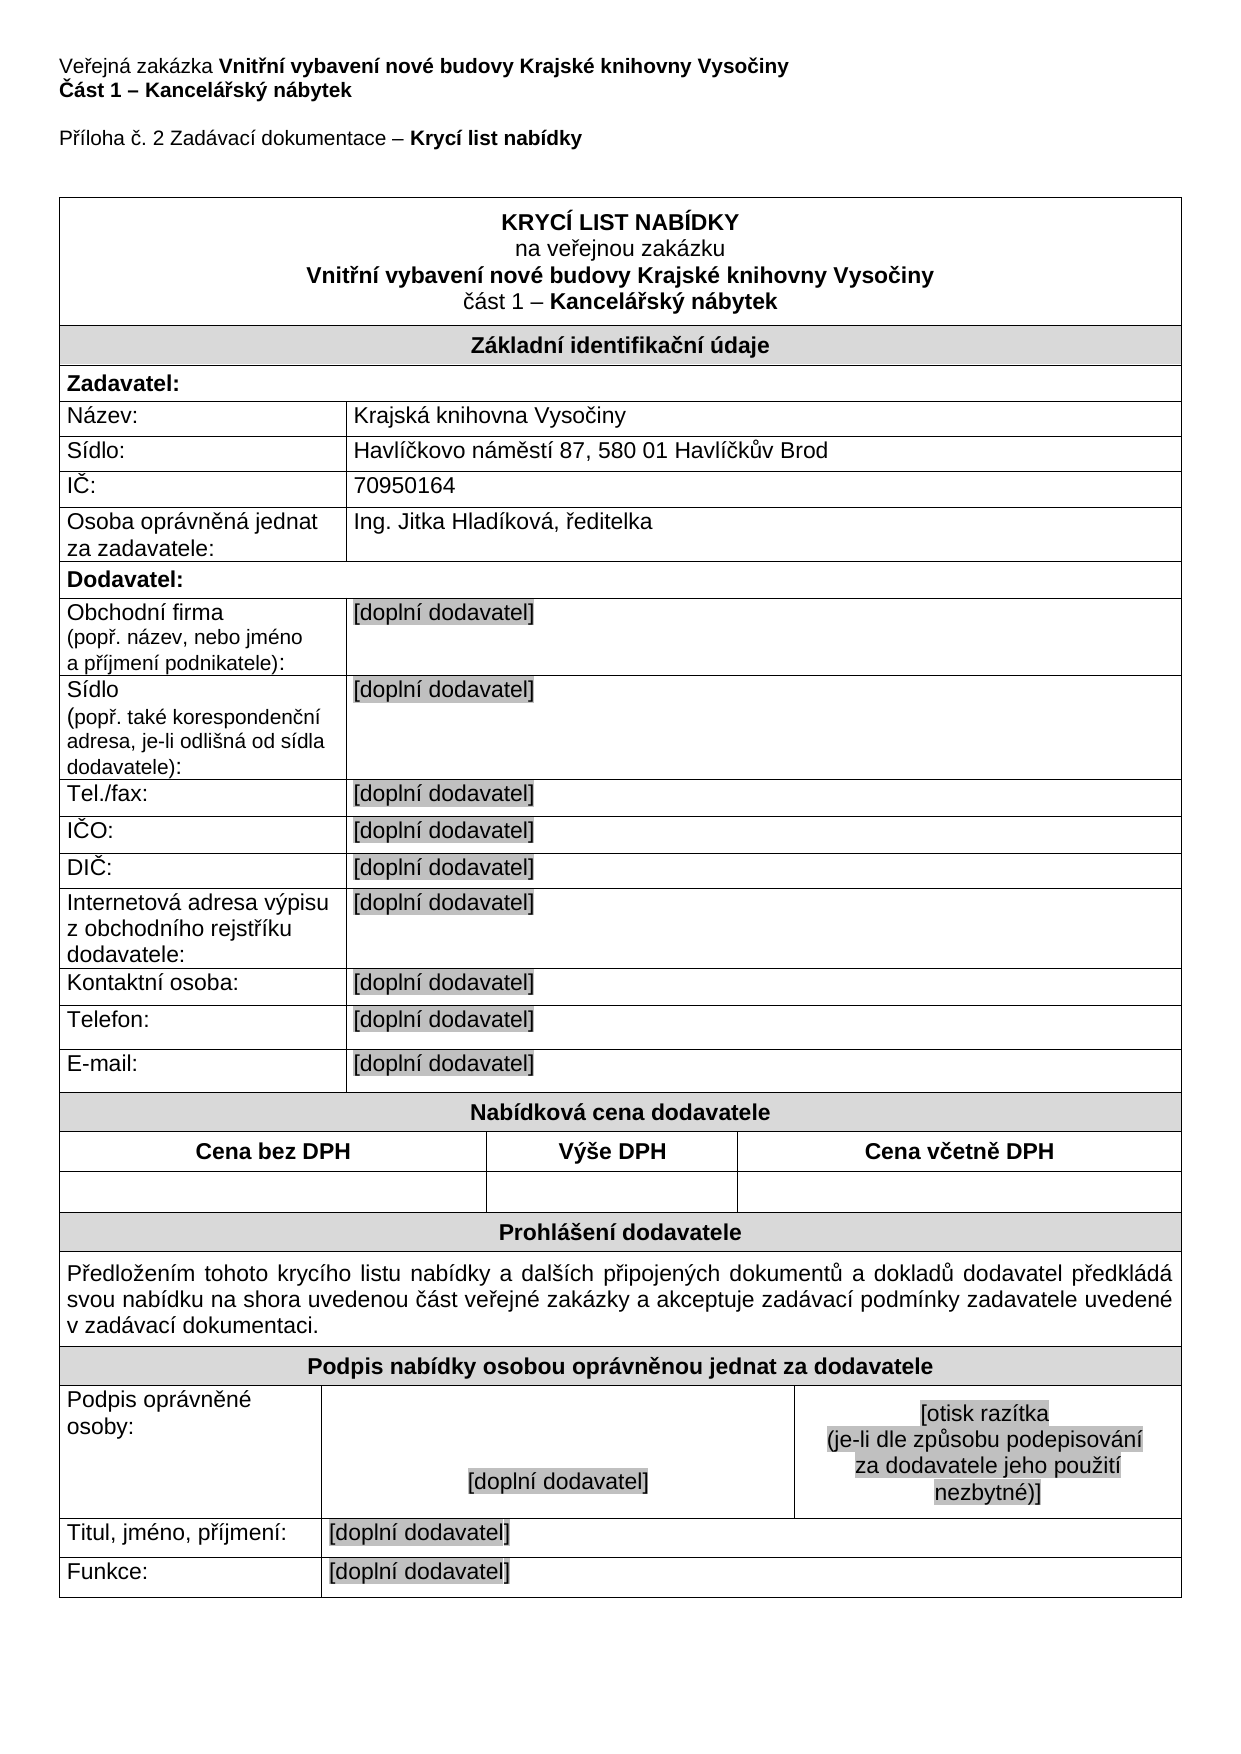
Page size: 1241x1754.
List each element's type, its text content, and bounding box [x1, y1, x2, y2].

table_cell [doplní dodavatel] [347, 854, 1181, 888]
table_cell [738, 1172, 1181, 1212]
table_cell Dodavatel: [60, 562, 346, 597]
table_cell [doplní dodavatel] [322, 1519, 1181, 1557]
table_cell Funkce: [60, 1558, 321, 1597]
table_cell Cena bez DPH [60, 1132, 486, 1171]
table_cell Krajská knihovna Vysočiny [347, 402, 1181, 436]
table_cell [doplní dodavatel] [347, 817, 1181, 853]
table_cell [doplní dodavatel] [347, 889, 1181, 968]
table_cell [otisk razítka (je-li dle způsobu podepisování za dodavatele jeho použití nezbytné)] [795, 1386, 1181, 1518]
table_cell [doplní dodavatel] [347, 1006, 1181, 1049]
table_cell [60, 1172, 486, 1212]
table_cell 70950164 [347, 472, 1181, 507]
table_cell Předložením tohoto krycího listu nabídky a dalších připojených dokumentů a dokladů dodavatel předkládá svou nabídku na shora uvedenou část veřejné zakázky a akceptuje zadávací podmínky zadavatele uvedené v zadávací dokumentaci. [60, 1252, 1181, 1346]
table_cell Titul, jméno, příjmení: [60, 1519, 321, 1557]
table_cell Tel./fax: [60, 780, 346, 816]
table_cell Sídlo (popř. také korespondenční adresa, je-li odlišná od sídla dodavatele): [60, 676, 346, 779]
table_cell [346, 562, 1181, 597]
table_cell Kontaktní osoba: [60, 969, 346, 1005]
table_cell Zadavatel: [60, 366, 1181, 401]
table_cell [doplní dodavatel] [347, 599, 1181, 675]
table_cell [487, 1172, 737, 1212]
table_cell [doplní dodavatel] [322, 1558, 1181, 1597]
table_cell Podpis nabídky osobou oprávněnou jednat za dodavatele [60, 1347, 1181, 1385]
table_cell Obchodní firma (popř. název, nebo jméno a příjmení podnikatele): [60, 599, 346, 675]
table_cell [doplní dodavatel] [347, 1050, 1181, 1092]
table_cell Cena včetně DPH [738, 1132, 1181, 1171]
table_cell [doplní dodavatel] [347, 676, 1181, 779]
table_cell Ing. Jitka Hladíková, ředitelka [347, 508, 1181, 561]
table_cell E-mail: [60, 1050, 346, 1092]
table_cell Podpis oprávněné osoby: [60, 1386, 321, 1518]
table_cell Výše DPH [487, 1132, 737, 1171]
table_cell Základní identifikační údaje [60, 326, 1181, 364]
table_cell [doplní dodavatel] [322, 1386, 794, 1518]
table_cell [doplní dodavatel] [347, 780, 1181, 816]
table_cell Internetová adresa výpisu z obchodního rejstříku dodavatele: [60, 889, 346, 968]
table_cell Nabídková cena dodavatele [60, 1093, 1181, 1131]
table_cell Telefon: [60, 1006, 346, 1049]
table_cell [doplní dodavatel] [347, 969, 1181, 1005]
table_cell DIČ: [60, 854, 346, 888]
table_cell Prohlášení dodavatele [60, 1213, 1181, 1251]
table_cell IČ: [60, 472, 346, 507]
table_header KRYCÍ LIST NABÍDKY na veřejnou zakázku Vnitřní vybavení nové budovy Krajské knihovny Vysočiny část 1 – Kancelářský nábytek [60, 198, 1181, 325]
table_cell Sídlo: [60, 437, 346, 471]
table_cell Název: [60, 402, 346, 436]
table_cell Havlíčkovo náměstí 87, 580 01 Havlíčkův Brod [347, 437, 1181, 471]
table_cell Osoba oprávněná jednat za zadavatele: [60, 508, 346, 561]
table_cell IČO: [60, 817, 346, 853]
